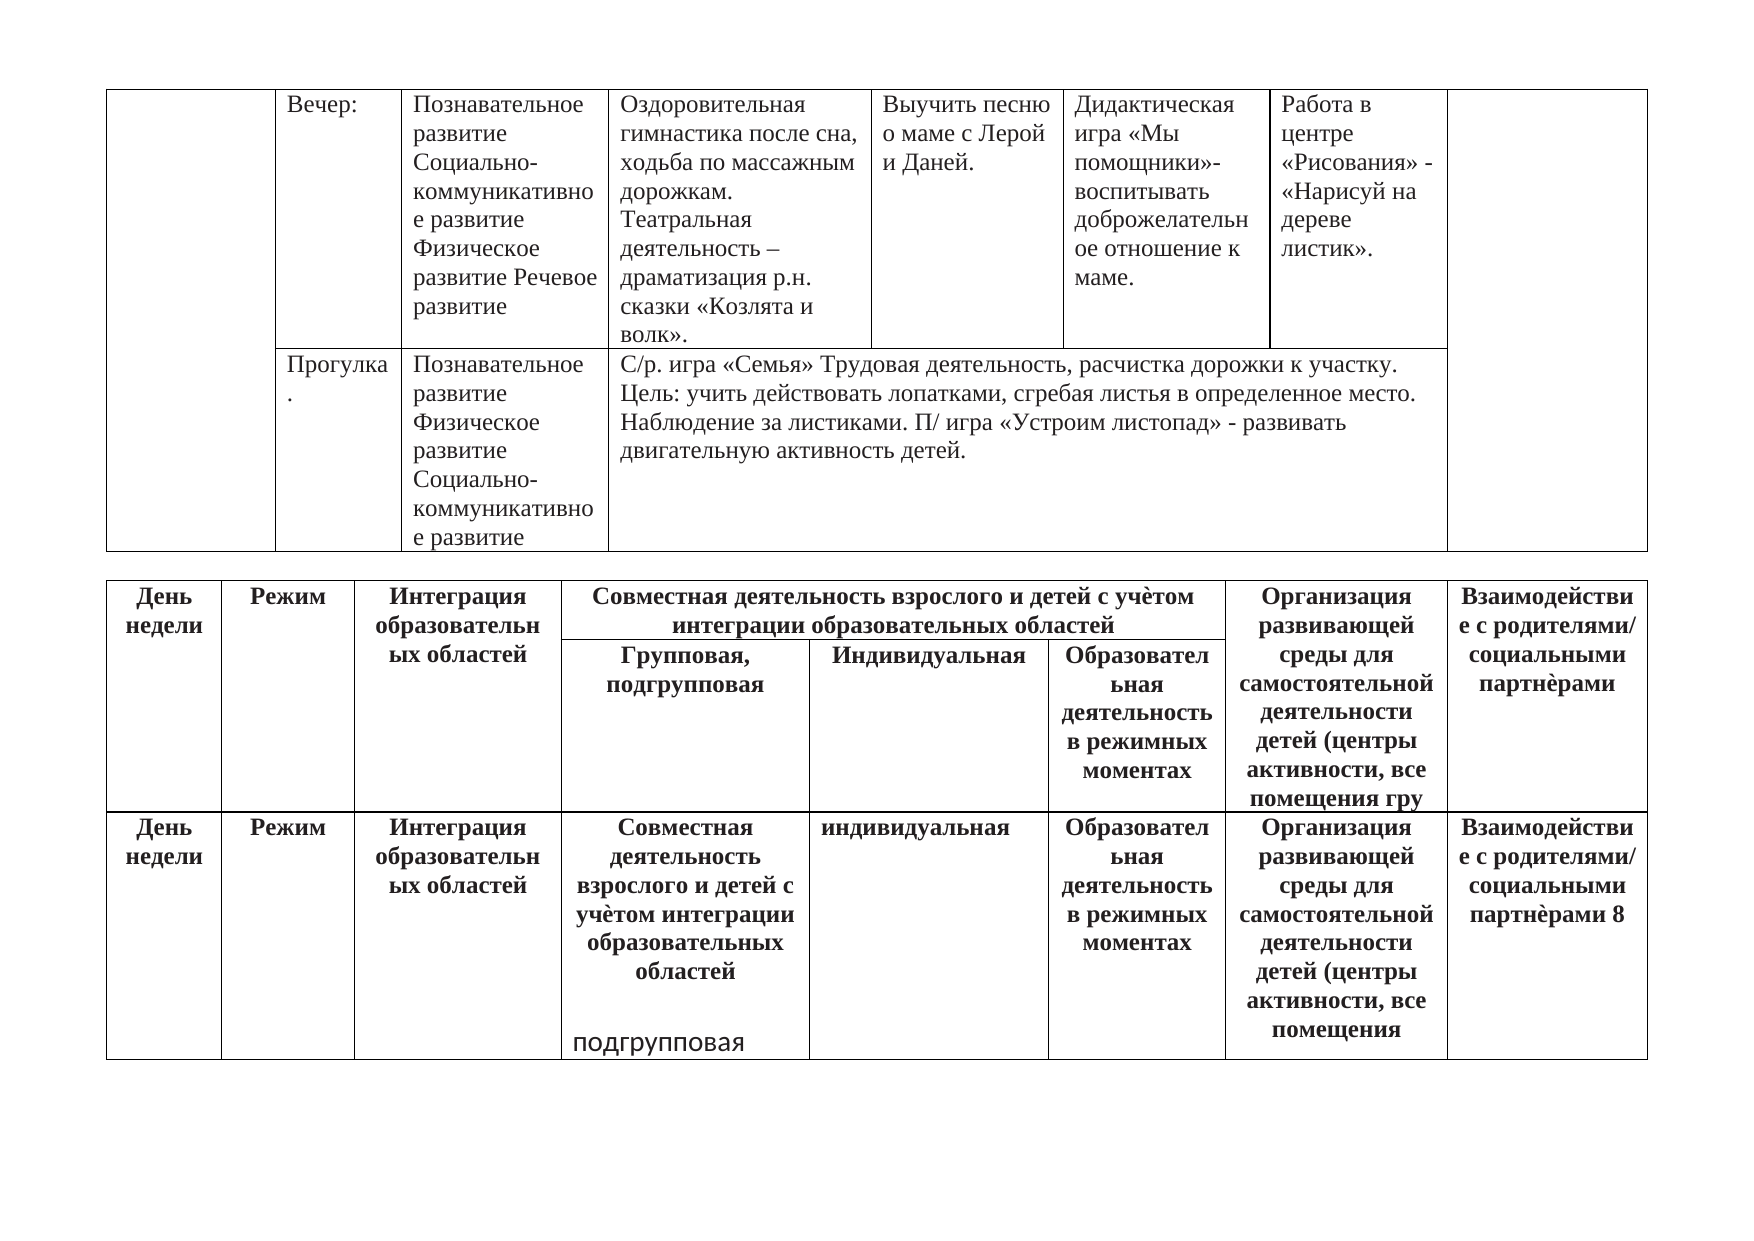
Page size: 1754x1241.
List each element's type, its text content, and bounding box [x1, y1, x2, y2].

table_header Организация развивающей среды для самостоятельной деятельности детей (центры активности, все помещения гру [1226, 581, 1447, 811]
table_cell С/р. игра «Семья» Трудовая деятельность, расчистка дорожки к участку. Цель: учить действовать лопатками, сгребая листья в определенное место. Наблюдение за листиками. П/ игра «Устроим листопад» - развивать двигательную активность детей. [609, 349, 1447, 551]
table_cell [355, 813, 561, 1059]
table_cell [1226, 813, 1447, 1059]
table_cell Работа в центре «Рисования» - «Нарисуй на дереве листик». [1271, 90, 1447, 348]
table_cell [1049, 813, 1225, 1059]
table_cell День недели [107, 813, 221, 1059]
table_header Совместная деятельность взрослого и детей с учѐтом интеграции образовательных областей [562, 581, 1225, 639]
table_cell Прогулка. [276, 349, 401, 551]
table_header Интеграция образовательных областей [355, 581, 561, 811]
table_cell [1448, 813, 1647, 1059]
table_header День недели [107, 581, 221, 811]
table_cell Образовательная деятельность в режимных моментах [1049, 640, 1225, 811]
table_cell Режим [222, 813, 354, 1059]
table_cell Оздоровительная гимнастика после сна, ходьба по массажным дорожкам. Театральная деятельность – драматизация р.н. сказки «Козлята и волк». [609, 90, 871, 348]
table_header Взаимодействие с родителями/ социальными партнѐрами [1448, 581, 1647, 811]
table_cell индивидуальная [810, 813, 1048, 1059]
table_cell Познавательное развитие Социально- коммуникативное развитие Физическое развитие Речевое развитие [402, 90, 608, 348]
table_header Режим [222, 581, 354, 811]
table_cell Индивидуальная [810, 640, 1048, 811]
table_cell Вечер: [276, 90, 401, 348]
table_cell Познавательное развитие Физическое развитие Социально- коммуникативное развитие [402, 349, 608, 551]
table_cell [562, 813, 809, 1059]
table_cell Выучить песню о маме с Лерой и Даней. [872, 90, 1063, 348]
table_cell Дидактическая игра «Мы помощники»- воспитывать доброжелательное отношение к маме. [1064, 90, 1269, 348]
table_cell Групповая, подгрупповая [562, 640, 809, 811]
